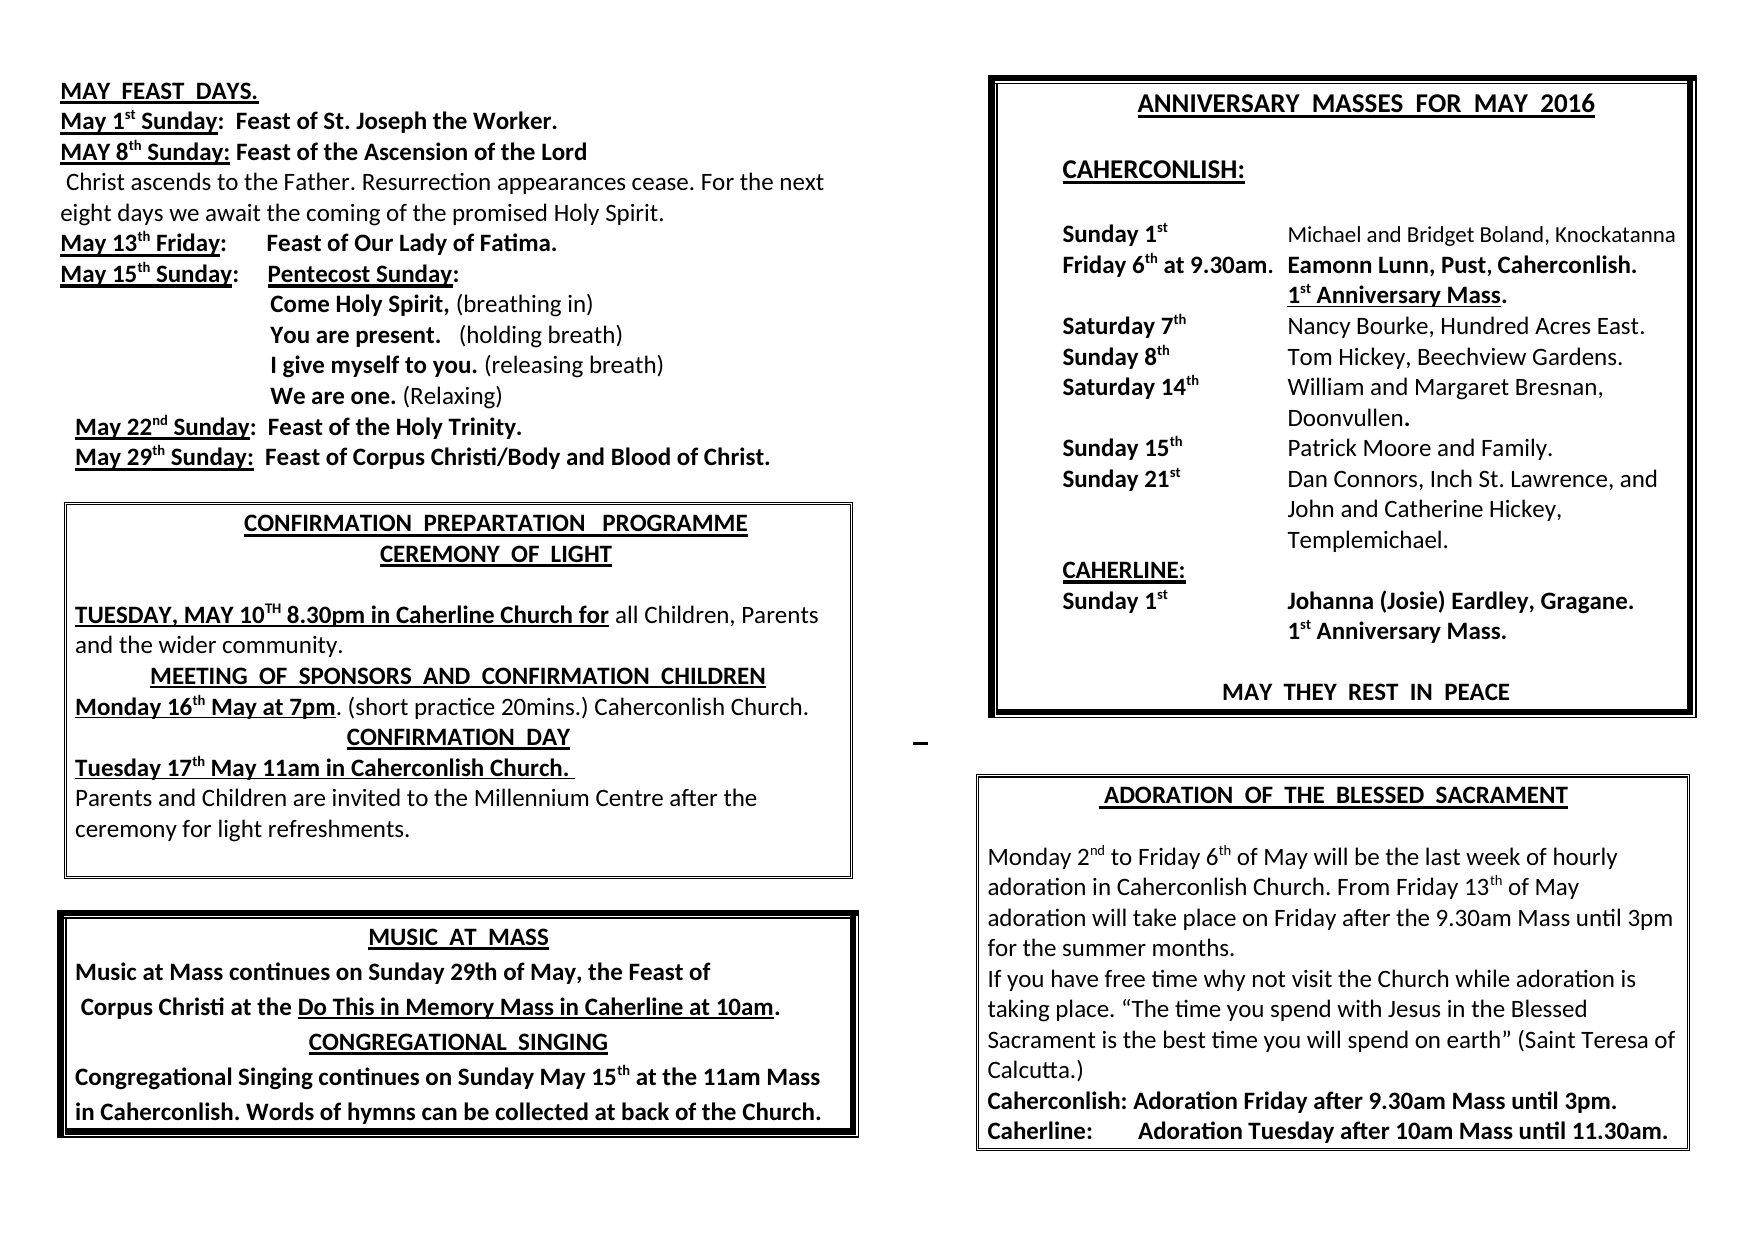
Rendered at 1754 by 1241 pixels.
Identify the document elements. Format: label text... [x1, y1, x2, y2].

text CEREMONY OF LIGHT [75, 538, 842, 568]
text Saturday 14th William and Margaret Bresnan, [998, 360, 1687, 390]
text May 22nd Sunday: Feast of the Holy Trinity. [75, 411, 842, 441]
text May 13th Friday: Feast of Our Lady of Fatima. [60, 228, 842, 258]
text I give myself to you. (releasing breath) [60, 350, 842, 380]
text Doonvullen. [998, 390, 1687, 421]
text John and Catherine Hickey, [998, 482, 1687, 512]
text Music at Mass continues on Sunday 29th of May, the Feast of [67, 944, 850, 979]
text CAHERLINE: [998, 543, 1687, 573]
text MEETING OF SPONSORS AND CONFIRMATION CHILDREN [75, 660, 842, 691]
text MAY 8th Sunday: Feast of the Ascension of the Lord [60, 136, 842, 167]
text 1st Anniversary Mass. [998, 604, 1687, 646]
text Sunday 15th Patrick Moore and Family. [998, 421, 1687, 451]
text ANNIVERSARY MASSES FOR MAY 2016 [998, 84, 1687, 119]
text Come Holy Spirit, (breathing in) [60, 289, 842, 319]
text CONFIRMATION PREPARTATION PROGRAMME [67, 505, 850, 538]
text We are one. (Relaxing) [60, 380, 842, 411]
text CONFIRMATION DAY [75, 721, 842, 752]
text Corpus Christi at the Do This in Memory Mass in Caherline at 10am. [67, 979, 850, 1014]
text Monday 16th May at 7pm. (short practice 20mins.) Caherconlish Church. [75, 691, 842, 721]
text Congregational Singing continues on Sunday May 15th at the 11am Mass in Caherconlish. Words of hymns can be collected at back of the Church. [67, 1049, 850, 1128]
text MAY THEY REST IN PEACE [998, 665, 1687, 709]
text Templemichael. [998, 512, 1687, 543]
text Friday 6th at 9.30am. Eamonn Lunn, Pust, Caherconlish. [998, 238, 1687, 268]
text Sunday 1st Michael and Bridget Boland, Knockatanna [998, 207, 1687, 238]
text May 15th Sunday: Pentecost Sunday: [60, 258, 842, 289]
text TUESDAY, MAY 10TH 8.30pm in Caherline Church for all Children, Parents and the wider community. [75, 599, 842, 660]
text May 29th Sunday: Feast of Corpus Christi/Body and Blood of Christ. [75, 441, 842, 472]
text Caherline: Adoration Tuesday after 10am Mass until 11.30am. [979, 1110, 1687, 1148]
text Tuesday 17th May 11am in Caherconlish Church. [75, 752, 842, 782]
text Saturday 7th Nancy Bourke, Hundred Acres East. [998, 299, 1687, 329]
text MAY FEAST DAYS. [60, 75, 842, 106]
text eight days we await the coming of the promised Holy Spirit. [60, 197, 842, 228]
text CONGREGATIONAL SINGING [67, 1014, 850, 1049]
text MUSIC AT MASS [67, 919, 850, 944]
text Caherconlish: Adoration Friday after 9.30am Mass until 3pm. [979, 1079, 1687, 1110]
text Christ ascends to the Father. Resurrection appearances cease. For the next [60, 167, 842, 197]
text ADORATION OF THE BLESSED SACRAMENT [979, 778, 1687, 810]
text If you have free time why not visit the Church while adoration is taking place. “The time you spend with Jesus in the Blessed Sacrament is the best time you will spend on earth” (Saint Teresa of Calcutta.) [979, 957, 1687, 1079]
text Monday 2nd to Friday 6th of May will be the last week of hourly adoration in Caherconlish Church. From Friday 13th of May adoration will take place on Friday after the 9.30am Mass until 3pm for the summer months. [979, 835, 1687, 957]
text Sunday 8th Tom Hickey, Beechview Gardens. [998, 329, 1687, 360]
text Sunday 1st Johanna (Josie) Eardley, Gragane. [998, 573, 1687, 604]
text Parents and Children are invited to the Millennium Centre after the ceremony for light refreshments. [75, 782, 842, 843]
text Sunday 21st Dan Connors, Inch St. Lawrence, and [998, 451, 1687, 482]
text CAHERCONLISH: [998, 141, 1687, 186]
text 1st Anniversary Mass. [998, 268, 1687, 299]
text You are present. (holding breath) [60, 319, 842, 350]
text May 1st Sunday: Feast of St. Joseph the Worker. [60, 106, 842, 136]
